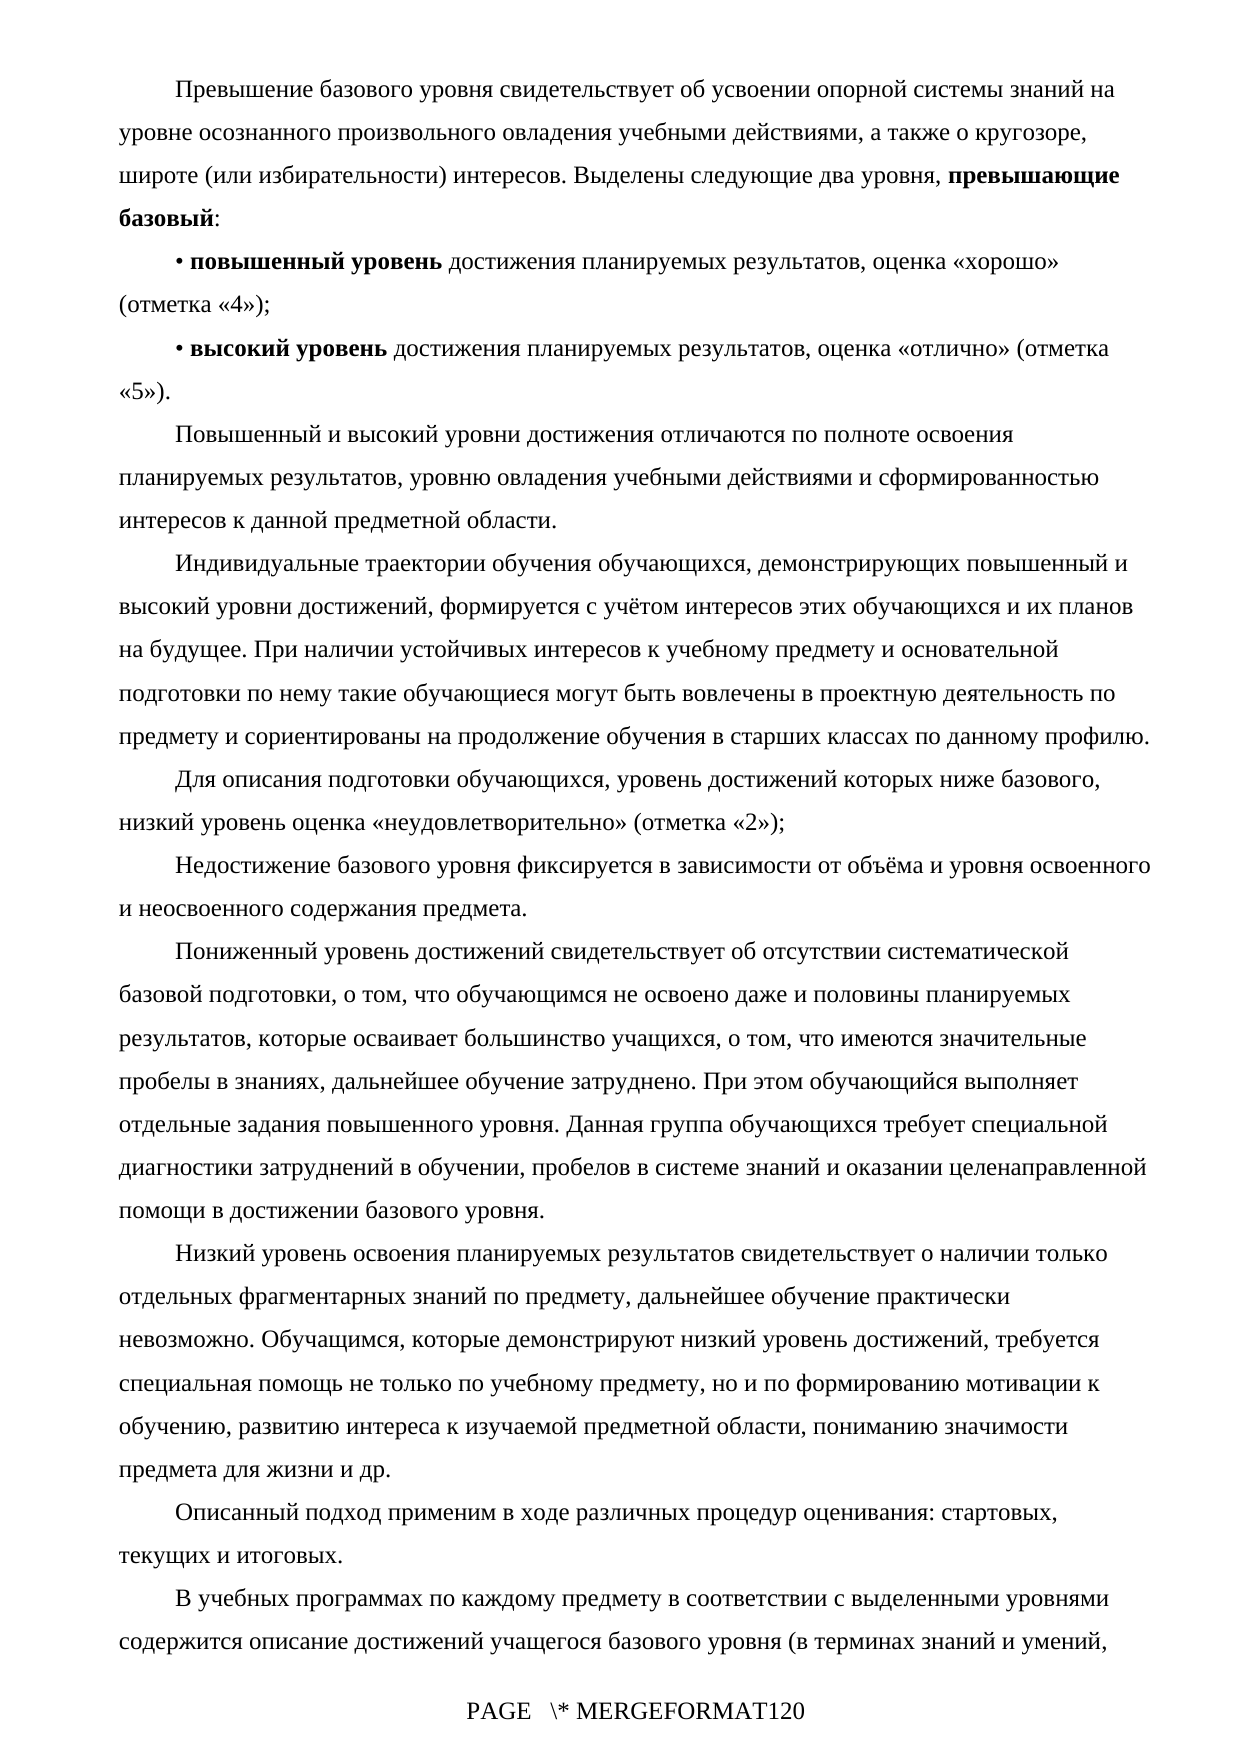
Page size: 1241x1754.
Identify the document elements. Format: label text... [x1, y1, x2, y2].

text Низкий уровень освоения планируемых результатов свидетельствует о наличии только отдельных фрагментарных знаний по предмету, дальнейшее обучение практически невозможно. Обучащимся, которые демонстрируют низкий уровень достижений, требуется специальная помощь не только по учебному предмету, но и по формированию мотивации к обучению, развитию интереса к изучаемой предметной области, пониманию значимости предмета для жизни и др. [119, 1238, 1153, 1483]
text • повышенный уровень достижения планируемых результатов, оценка «хорошо» (отметка «4»); [119, 246, 1153, 318]
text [119, 1583, 1153, 1655]
text Пониженный уровень достижений свидетельствует об отсутствии систематической базовой подготовки, о том, что обучающимся не освоено даже и половины планируемых результатов, которые осваивает большинство учащихся, о том, что имеются значительные пробелы в знаниях, дальнейшее обучение затруднено. При этом обучающийся выполняет отдельные задания повышенного уровня. Данная группа обучающихся требует специальной диагностики затруднений в обучении, пробелов в системе знаний и оказании целенаправленной помощи в достижении базового уровня. [119, 936, 1153, 1224]
text Превышение базового уровня свидетельствует об усвоении опорной системы знаний на уровне осознанного произвольного овладения учебными действиями, а также о кругозоре, широте (или избирательности) интересов. Выделены следующие два уровня, превышающие базовый: [119, 74, 1153, 232]
text Описанный подход применим в ходе различных процедур оценивания: стартовых, текущих и итоговых. [119, 1497, 1153, 1569]
text Для описания подготовки обучающихся, уровень достижений которых ниже базового, низкий уровень оценка «неудовлетворительно» (отметка «2»); [119, 764, 1153, 836]
text Недостижение базового уровня фиксируется в зависимости от объёма и уровня освоенного и неосвоенного содержания предмета. [119, 850, 1153, 922]
text • высокий уровень достижения планируемых результатов, оценка «отлично» (отметка «5»). [119, 333, 1153, 404]
text Повышенный и высокий уровни достижения отличаются по полноте освоения планируемых результатов, уровню овладения учебными действиями и сформированностью интересов к данной предметной области. [119, 419, 1153, 534]
text Индивидуальные траектории обучения обучающихся, демонстрирующих повышенный и высокий уровни достижений, формируется с учётом интересов этих обучающихся и их планов на будущее. При наличии устойчивых интересов к учебному предмету и основательной подготовки по нему такие обучающиеся могут быть вовлечены в проектную деятельность по предмету и сориентированы на продолжение обучения в старших классах по данному профилю. [119, 548, 1153, 749]
